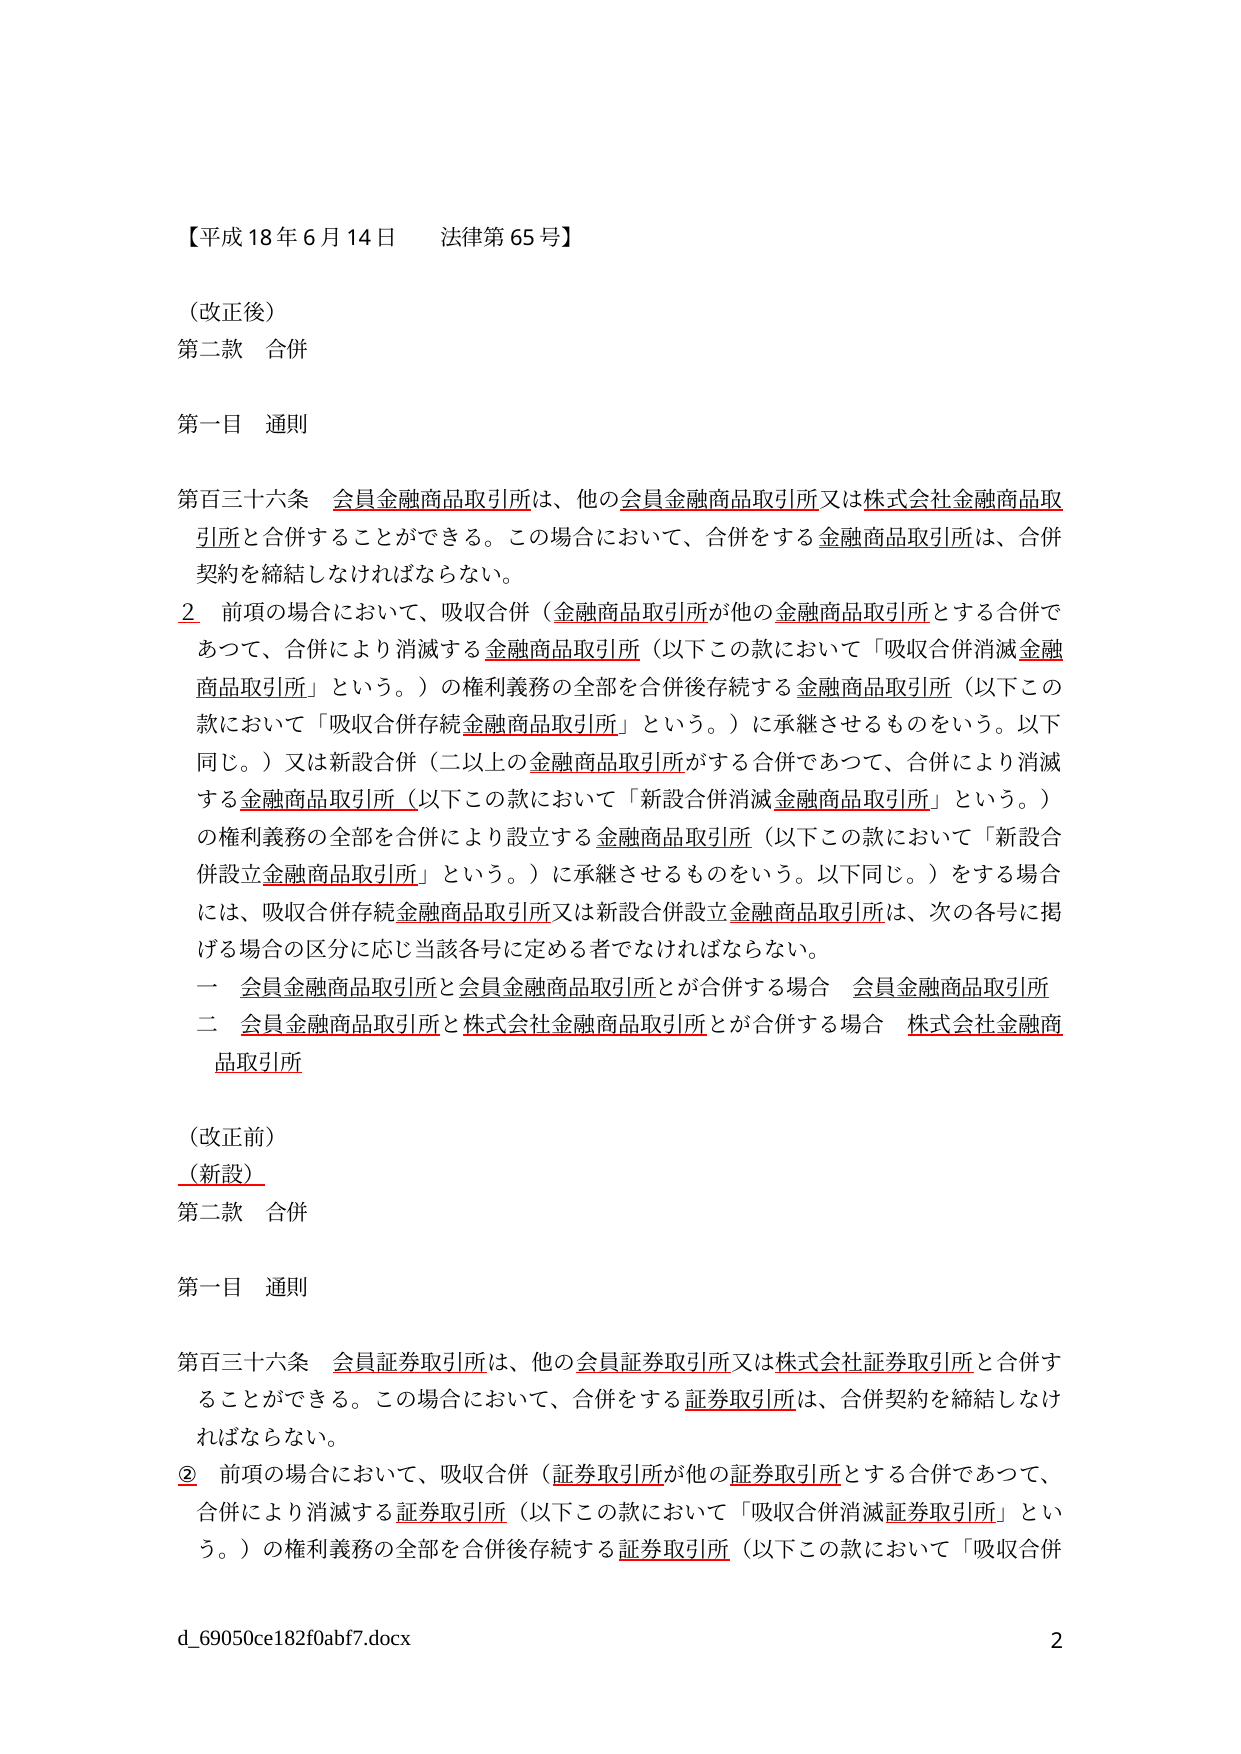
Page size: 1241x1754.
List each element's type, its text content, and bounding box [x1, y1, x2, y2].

text 第一目 通則 [177, 1267, 1063, 1304]
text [177, 1454, 1063, 1567]
text 第二款 合併 [177, 1192, 1063, 1229]
text （改正前） [177, 1117, 1063, 1154]
text （改正後） [177, 292, 1063, 329]
text 第百三十六条 会員証券取引所は、他の会員証券取引所又は株式会社証券取引所と合併することができる。この場合において、合併をする証券取引所は、合併契約を締結しなければならない。 [177, 1342, 1063, 1454]
text 【平成18年6月14日 法律第65号】 [177, 217, 1063, 254]
text 第一目 通則 [177, 404, 1063, 442]
text 第百三十六条 会員金融商品取引所は、他の会員金融商品取引所又は株式会社金融商品取引所と合併することができる。この場合において、合併をする金融商品取引所は、合併契約を締結しなければならない。 [177, 479, 1063, 592]
text ２ 前項の場合において、吸収合併（金融商品取引所が他の金融商品取引所とする合併であつて、合併により消滅する金融商品取引所（以下この款において「吸収合併消滅金融商品取引所」という。）の権利義務の全部を合併後存続する金融商品取引所（以下この款において「吸収合併存続金融商品取引所」という。）に承継させるものをいう。以下同じ。）又は新設合併（二以上の金融商品取引所がする合併であつて、合併により消滅する金融商品取引所（以下この款において「新設合併消滅金融商品取引所」という。）の権利義務の全部を合併により設立する金融商品取引所（以下この款において「新設合併設立金融商品取引所」という。）に承継させるものをいう。以下同じ。）をする場合には、吸収合併存続金融商品取引所又は新設合併設立金融商品取引所は、次の各号に掲げる場合の区分に応じ当該各号に定める者でなければならない。 [177, 592, 1063, 967]
text （新設） [177, 1154, 1063, 1192]
text 二 会員金融商品取引所と株式会社金融商品取引所とが合併する場合 株式会社金融商品取引所 [196, 1004, 1063, 1079]
text 第二款 合併 [177, 329, 1063, 367]
text 一 会員金融商品取引所と会員金融商品取引所とが合併する場合 会員金融商品取引所 [196, 967, 1063, 1004]
